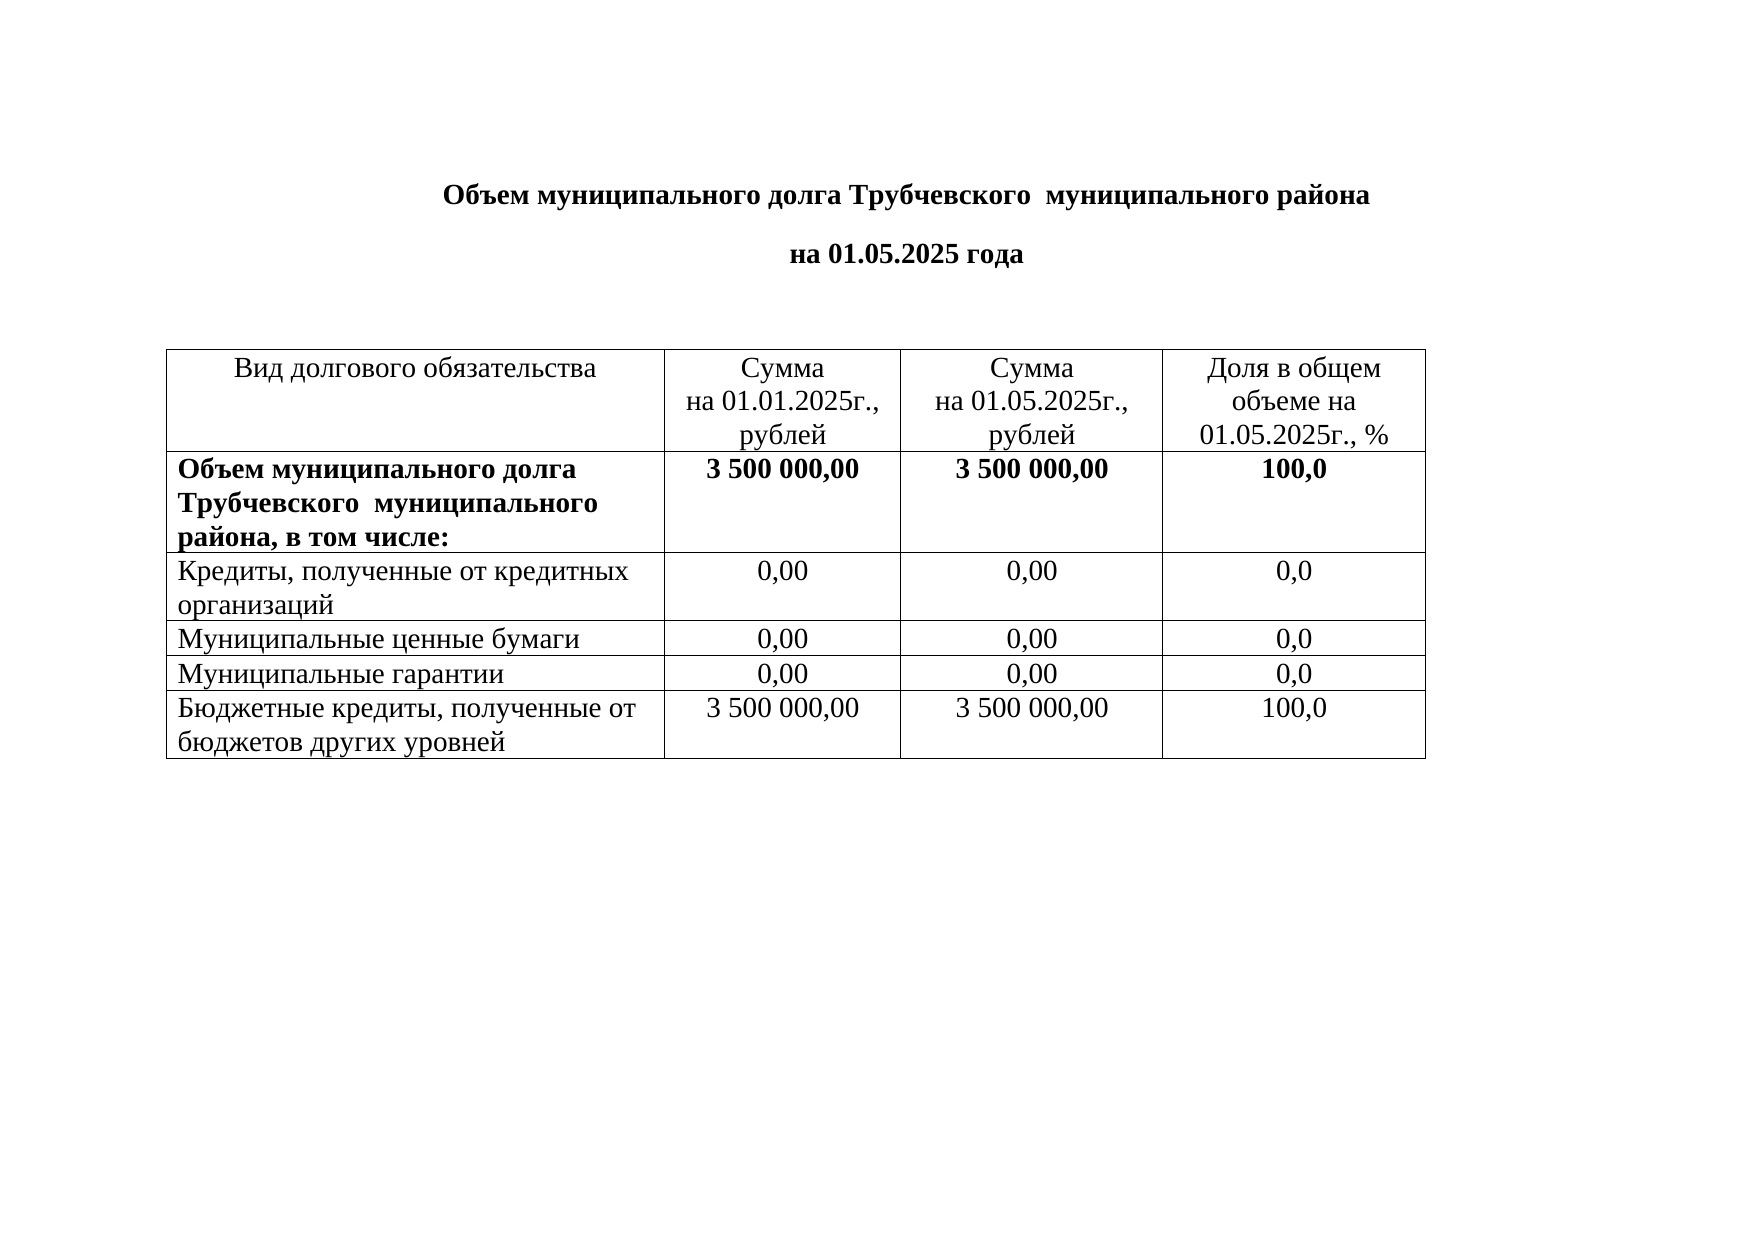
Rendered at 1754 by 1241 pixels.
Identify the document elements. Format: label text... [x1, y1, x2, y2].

table_cell 0,00 [665, 621, 900, 655]
table_cell 0,00 [665, 553, 900, 620]
table_cell 0,00 [665, 656, 900, 689]
table_cell Объем муниципального долга Трубчевского муниципального района, в том числе: [167, 452, 664, 552]
table_cell 0,0 [1163, 553, 1425, 620]
table_header Сумма на 01.01.2025г., рублей [665, 350, 900, 451]
table_header Сумма на 01.05.2025г., рублей [901, 350, 1162, 451]
text на 01.05.2025 года [177, 237, 1636, 270]
table_cell 3 500 000,00 [901, 452, 1162, 552]
text Объем муниципального долга Трубчевского муниципального района [177, 177, 1636, 211]
table_cell 3 500 000,00 [665, 691, 900, 758]
table_cell Бюджетные кредиты, полученные от бюджетов других уровней [167, 691, 664, 758]
table_cell 100,0 [1163, 691, 1425, 758]
table_header Вид долгового обязательства [167, 350, 664, 451]
table_cell 0,00 [901, 656, 1162, 689]
table_cell Кредиты, полученные от кредитных организаций [167, 553, 664, 620]
table_cell Муниципальные гарантии [167, 656, 664, 689]
table_cell Муниципальные ценные бумаги [167, 621, 664, 655]
table_header Доля в общем объеме на 01.05.2025г., % [1163, 350, 1425, 451]
table_cell 0,00 [901, 553, 1162, 620]
table_cell 0,0 [1163, 621, 1425, 655]
table_cell 0,00 [901, 621, 1162, 655]
table_cell 3 500 000,00 [901, 691, 1162, 758]
table_cell 100,0 [1163, 452, 1425, 552]
table_cell 0,0 [1163, 656, 1425, 689]
table_cell 3 500 000,00 [665, 452, 900, 552]
